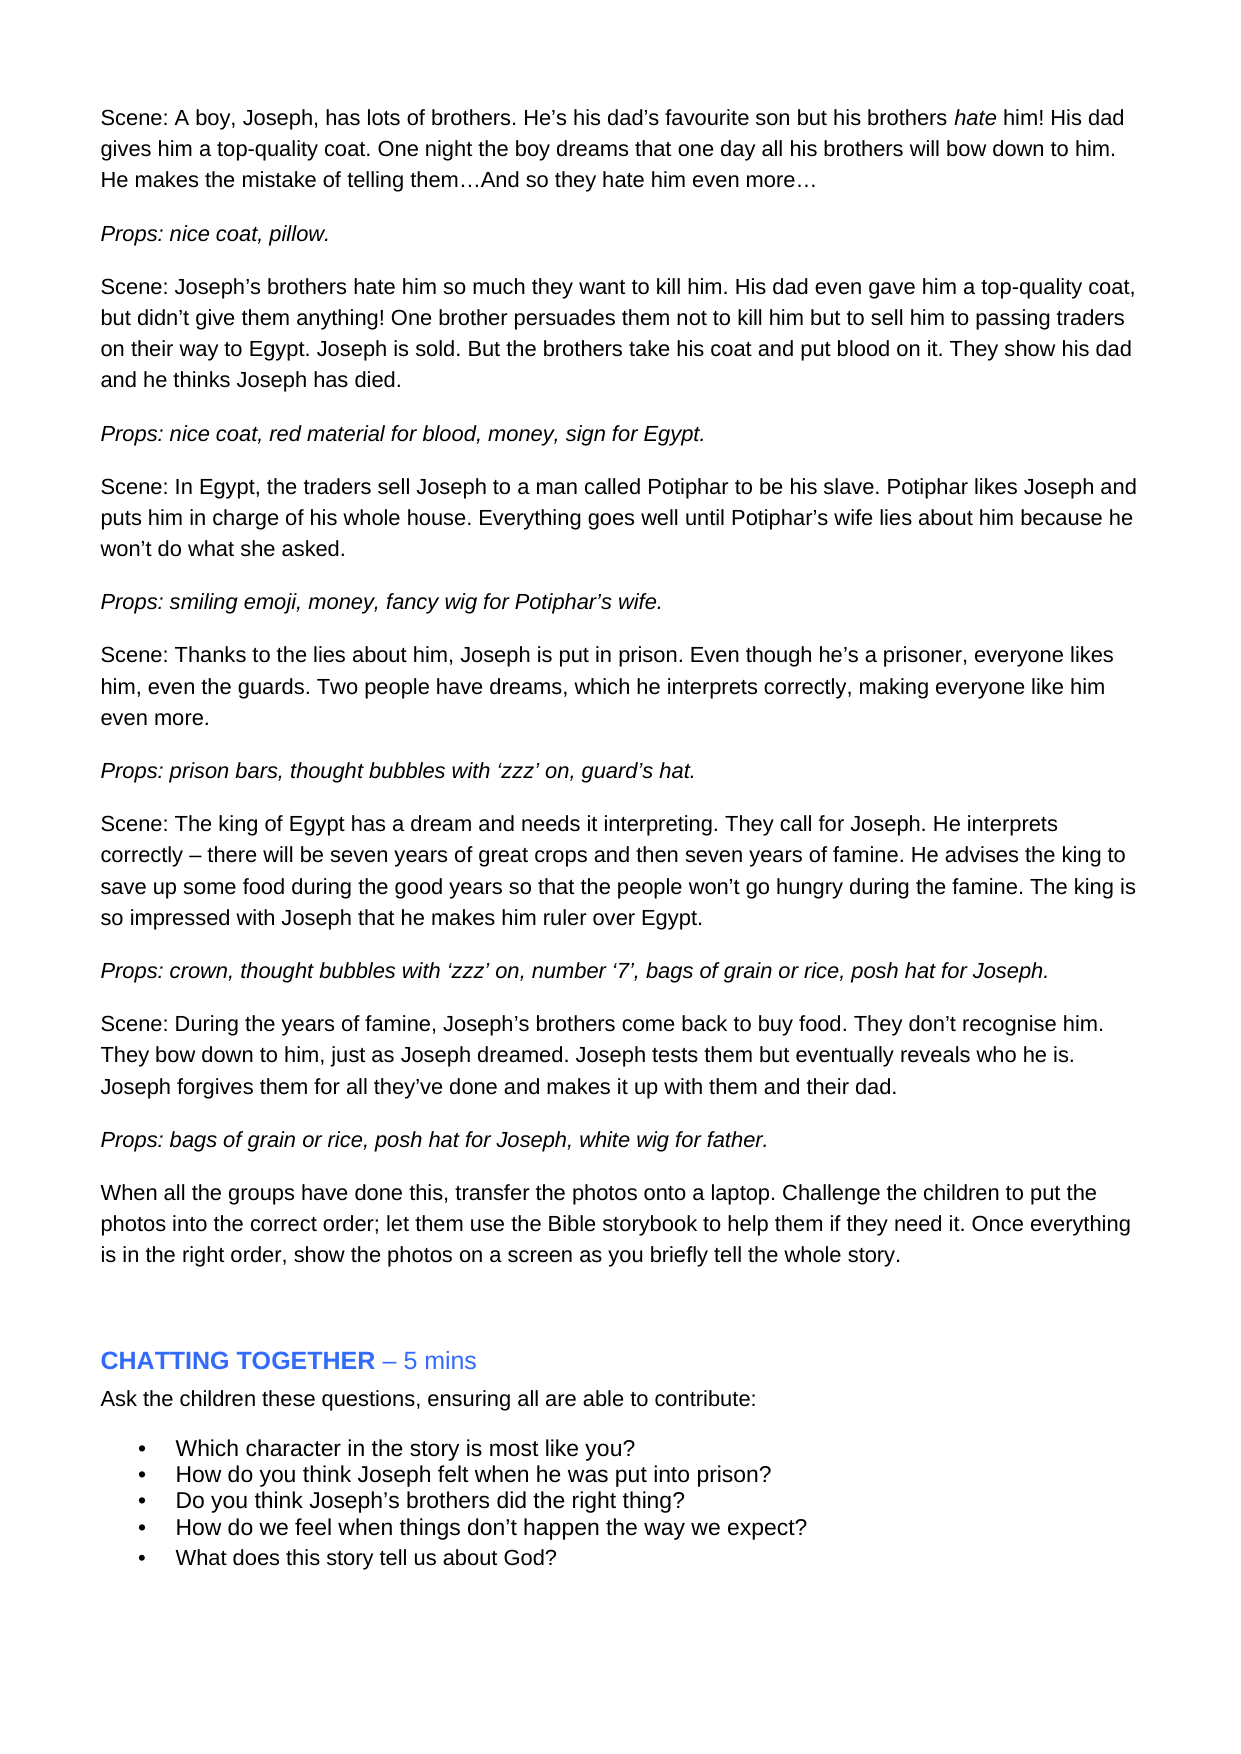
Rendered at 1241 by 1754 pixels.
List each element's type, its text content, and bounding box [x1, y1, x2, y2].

text Scene: A boy, Joseph, has lots of brothers. He’s his dad’s favourite son but his brothers hate him! His dad gives him a top-quality coat. One night the boy dreams that one day all his brothers will bow down to him. He makes the mistake of telling them…And so they hate him even more… [100, 100, 1140, 194]
text Scene: In Egypt, the traders sell Joseph to a man called Potiphar to be his slave. Potiphar likes Joseph and puts him in charge of his whole house. Everything goes well until Potiphar’s wife lies about him because he won’t do what she asked. [100, 469, 1140, 563]
text Scene: During the years of famine, Joseph’s brothers come back to buy food. They don’t recognise him. They bow down to him, just as Joseph dreamed. Joseph tests them but eventually reveals who he is. Joseph forgives them for all they’ve done and makes it up with them and their dad. [100, 1007, 1140, 1100]
text Ask the children these questions, ensuring all are able to contribute: [100, 1382, 1140, 1413]
text Scene: Thanks to the lies about him, Joseph is put in prison. Even though he’s a prisoner, everyone likes him, even the guards. Two people have dreams, which he interprets correctly, making everyone like him even more. [100, 638, 1140, 732]
text Props: smiling emoji, money, fancy wig for Potiphar’s wife. [100, 585, 1140, 616]
text Props: prison bars, thought bubbles with ‘zzz’ on, guard’s hat. [100, 753, 1140, 785]
list Do you think Joseph’s brothers did the right thing? [138, 1487, 1140, 1514]
text Props: nice coat, pillow. [100, 216, 1140, 247]
list How do you think Joseph felt when he was put into prison? [138, 1461, 1140, 1487]
text Props: nice coat, red material for blood, money, sign for Egypt. [100, 416, 1140, 447]
text Props: crown, thought bubbles with ‘zzz’ on, number ‘7’, bags of grain or rice, posh hat for Joseph. [100, 953, 1140, 985]
text Scene: Joseph’s brothers hate him so much they want to kill him. His dad even gave him a top-quality coat, but didn’t give them anything! One brother persuades them not to kill him but to sell him to passing traders on their way to Egypt. Joseph is sold. But the brothers take his coat and put blood on it. They show his dad and he thinks Joseph has died. [100, 269, 1140, 394]
list How do we feel when things don’t happen the way we expect? [138, 1514, 1140, 1540]
list Which character in the story is most like you? [138, 1435, 1140, 1461]
list What does this story tell us about God? [138, 1540, 1140, 1571]
subtitle CHATTING TOGETHER – 5 mins [100, 1344, 1140, 1375]
text Props: bags of grain or rice, posh hat for Joseph, white wig for father. [100, 1122, 1140, 1153]
text When all the groups have done this, transfer the photos onto a laptop. Challenge the children to put the photos into the correct order; let them use the Bible storybook to help them if they need it. Once everything is in the right order, show the photos on a screen as you briefly tell the whole story. [100, 1175, 1140, 1269]
text Scene: The king of Egypt has a dream and needs it interpreting. They call for Joseph. He interprets correctly – there will be seven years of great crops and then seven years of famine. He advises the king to save up some food during the good years so that the people won’t go hungry during the famine. The king is so impressed with Joseph that he makes him ruler over Egypt. [100, 807, 1140, 932]
